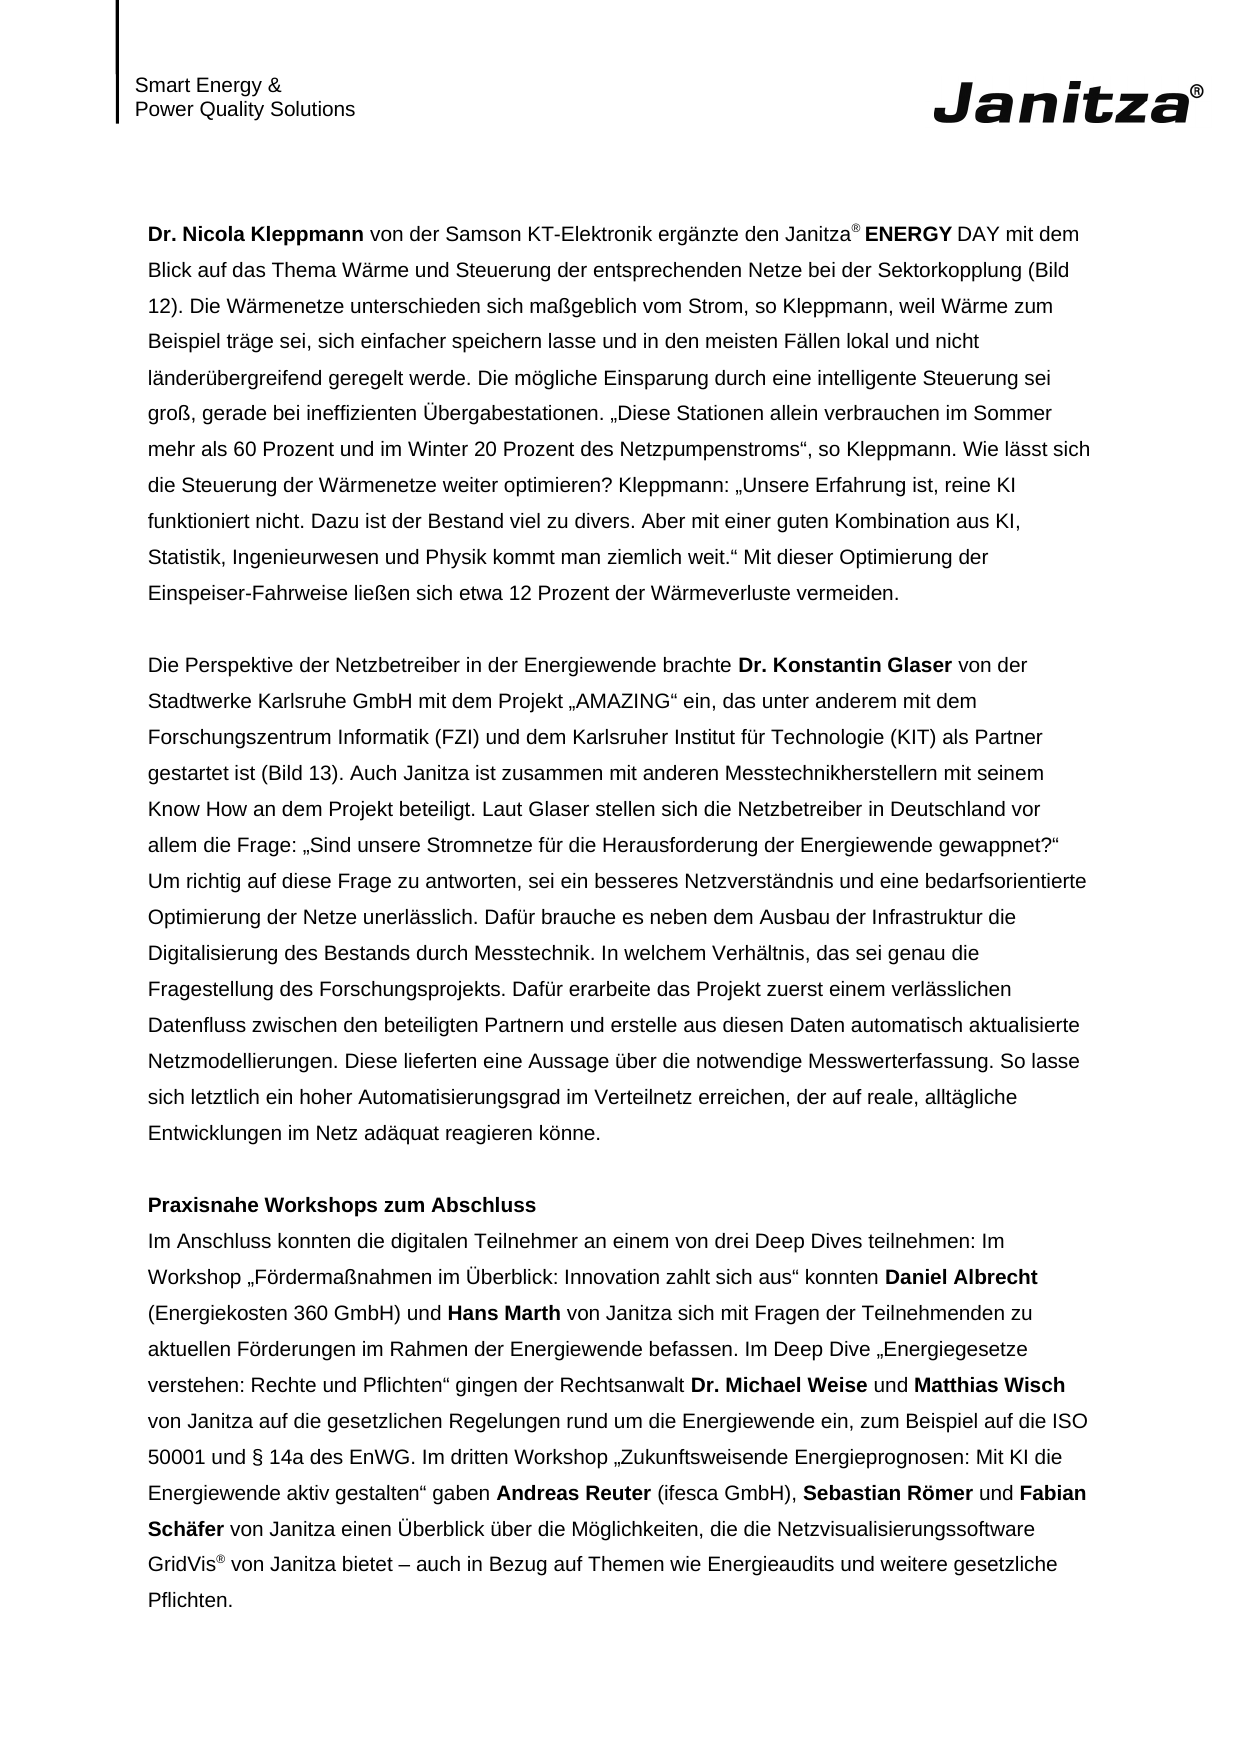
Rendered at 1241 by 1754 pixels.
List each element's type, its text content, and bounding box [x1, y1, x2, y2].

text Im Anschluss konnten die digitalen Teilnehmer an einem von drei Deep Dives teilnehmen: Im Workshop „Fördermaßnahmen im Überblick: Innovation zahlt sich aus“ konnten Daniel Albrecht (Energiekosten 360 GmbH) und Hans Marth von Janitza sich mit Fragen der Teilnehmenden zu aktuellen Förderungen im Rahmen der Energiewende befassen. Im Deep Dive „Energiegesetze verstehen: Rechte und Pflichten“ gingen der Rechtsanwalt Dr. Michael Weise und Matthias Wisch von Janitza auf die gesetzlichen Regelungen rund um die Energiewende ein, zum Beispiel auf die ISO 50001 und § 14a des EnWG. Im dritten Workshop „Zukunftsweisende Energieprognosen: Mit KI die Energiewende aktiv gestalten“ gaben Andreas Reuter (ifesca GmbH), Sebastian Römer und Fabian Schäfer von Janitza einen Überblick über die Möglichkeiten, die die Netzvisualisierungssoftware GridVis® von Janitza bietet – auch in Bezug auf Themen wie Energieaudits und weitere gesetzliche Pflichten. [148, 1229, 1093, 1612]
picture [925, 76, 1212, 128]
text Praxisnahe Workshops zum Abschluss [148, 1193, 1093, 1217]
text Dr. Nicola Kleppmann von der Samson KT-Elektronik ergänzte den Janitza® ENERGY DAY mit dem Blick auf das Thema Wärme und Steuerung der entsprechenden Netze bei der Sektorkopplung (Bild 12). Die Wärmenetze unterschieden sich maßgeblich vom Strom, so Kleppmann, weil Wärme zum Beispiel träge sei, sich einfacher speichern lasse und in den meisten Fällen lokal und nicht länderübergreifend geregelt werde. Die mögliche Einsparung durch eine intelligente Steuerung sei groß, gerade bei ineffizienten Übergabestationen. „Diese Stationen allein verbrauchen im Sommer mehr als 60 Prozent und im Winter 20 Prozent des Netzpumpenstroms“, so Kleppmann. Wie lässt sich die Steuerung der Wärmenetze weiter optimieren? Kleppmann: „Unsere Erfahrung ist, reine KI funktioniert nicht. Dazu ist der Bestand viel zu divers. Aber mit einer guten Kombination aus KI, Statistik, Ingenieurwesen und Physik kommt man ziemlich weit.“ Mit dieser Optimierung der Einspeiser-Fahrweise ließen sich etwa 12 Prozent der Wärmeverluste vermeiden. [148, 222, 1093, 605]
text Die Perspektive der Netzbetreiber in der Energiewende brachte Dr. Konstantin Glaser von der Stadtwerke Karlsruhe GmbH mit dem Projekt „AMAZING“ ein, das unter anderem mit dem Forschungszentrum Informatik (FZI) und dem Karlsruher Institut für Technologie (KIT) als Partner gestartet ist (Bild 13). Auch Janitza ist zusammen mit anderen Messtechnikherstellern mit seinem Know How an dem Projekt beteiligt. Laut Glaser stellen sich die Netzbetreiber in Deutschland vor allem die Frage: „Sind unsere Stromnetze für die Herausforderung der Energiewende gewappnet?“ Um richtig auf diese Frage zu antworten, sei ein besseres Netzverständnis und eine bedarfsorientierte Optimierung der Netze unerlässlich. Dafür brauche es neben dem Ausbau der Infrastruktur die Digitalisierung des Bestands durch Messtechnik. In welchem Verhältnis, das sei genau die Fragestellung des Forschungsprojekts. Dafür erarbeite das Projekt zuerst einem verlässlichen Datenfluss zwischen den beteiligten Partnern und erstelle aus diesen Daten automatisch aktualisierte Netzmodellierungen. Diese lieferten eine Aussage über die notwendige Messwerterfassung. So lasse sich letztlich ein hoher Automatisierungsgrad im Verteilnetz erreichen, der auf reale, alltägliche Entwicklungen im Netz adäquat reagieren könne. [148, 653, 1093, 1144]
